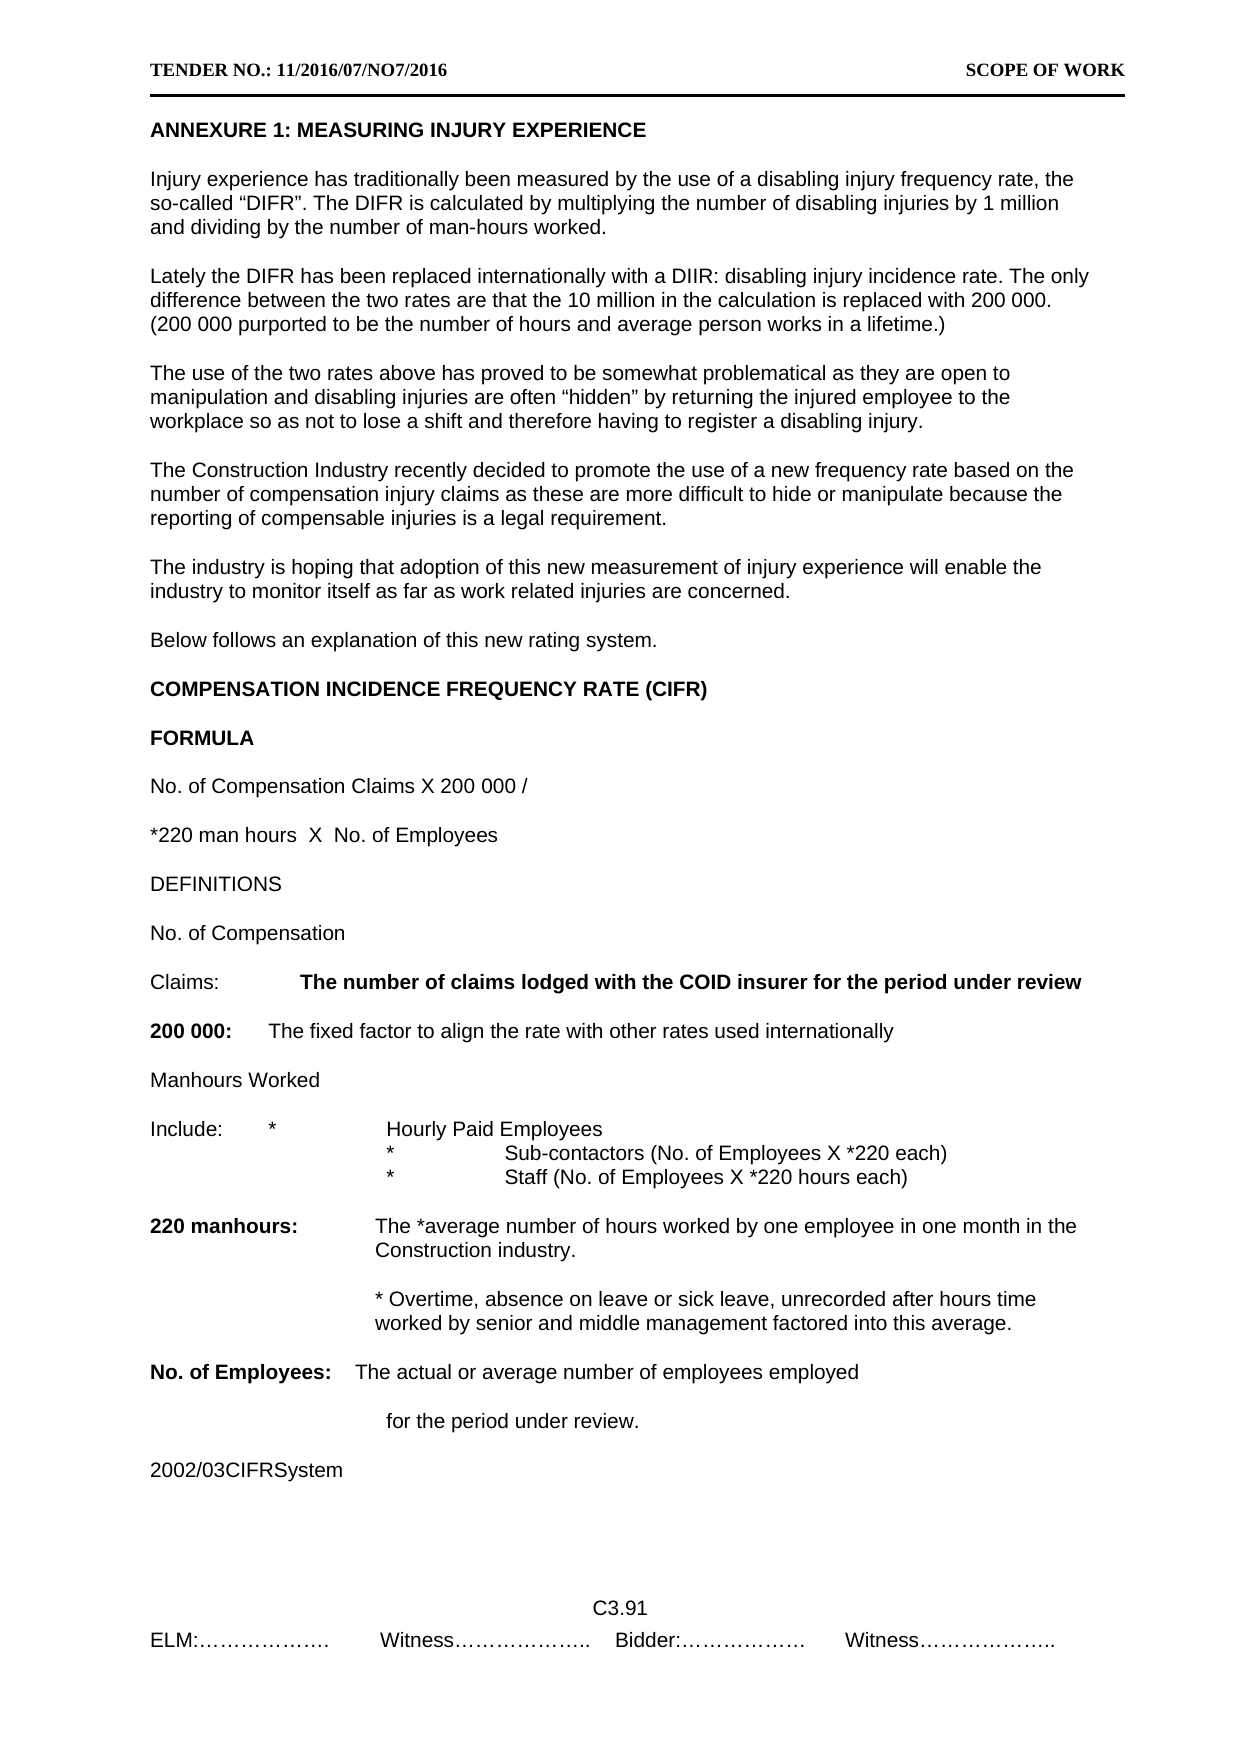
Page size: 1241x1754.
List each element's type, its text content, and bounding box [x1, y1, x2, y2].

text The use of the two rates above has proved to be somewhat problematical as they are open to manipulation and disabling injuries are often “hidden” by returning the injured employee to the workplace so as not to lose a shift and therefore having to register a disabling injury. [150, 361, 1090, 433]
text Manhours Worked [150, 1068, 1090, 1092]
text FORMULA [150, 725, 1090, 749]
text The Construction Industry recently decided to promote the use of a new frequency rate based on the number of compensation injury claims as these are more difficult to hide or manipulate because the reporting of compensable injuries is a legal requirement. [150, 458, 1090, 529]
text No. of Employees: The actual or average number of employees employed [150, 1360, 1090, 1384]
text Claims: The number of claims lodged with the COID insurer for the period under review [150, 970, 1090, 994]
text Injury experience has traditionally been measured by the use of a disabling injury frequency rate, the so-called “DIFR”. The DIFR is calculated by multiplying the number of disabling injuries by 1 million and dividing by the number of man-hours worked. [150, 167, 1090, 239]
text COMPENSATION INCIDENCE FREQUENCY (CIFR) [150, 676, 1090, 700]
text 220 manhours: The *average number of hours worked by one employee in one month in the Construction industry. [150, 1214, 1090, 1262]
text Include: * Hourly Paid Employees * Sub-contactors (No. of Employees X *220 each) * Staff (No. of Employees X *220 hours each) [150, 1117, 1090, 1189]
text 200 000: The fixed factor to align the rate with other rates used internationally [150, 1019, 1090, 1043]
text The industry is hoping that adoption of this new measurement of injury experience will enable the industry to monitor itself as far as work related injuries are concerned. [150, 554, 1090, 602]
text Below follows an explanation of this new rating system. [150, 627, 1090, 651]
text Lately the DIFR has been replaced internationally with a DIIR: disabling injury incidence rate. The only difference between the two rates are that the 10 million in the calculation is replaced with 200 000. (200 000 purported to be the number of hours and average person works in a lifetime.) [150, 264, 1090, 336]
text for the period under review. [150, 1409, 1090, 1433]
text DEFINITIONS [150, 872, 1090, 896]
text No. of Compensation Claims X 200 000 / [150, 774, 1090, 798]
text 2002/03CIFRSystem [150, 1458, 1090, 1482]
text No. of Compensation [150, 921, 1090, 945]
text *220 man hours X No. of Employees [150, 823, 1090, 847]
text * Overtime, absence on leave or sick leave, unrecorded after hours time worked by senior and middle management factored into this average. [150, 1287, 1090, 1335]
text ANNEXURE 1: MEASURING INJURY EXPERIENCE [150, 118, 1090, 142]
